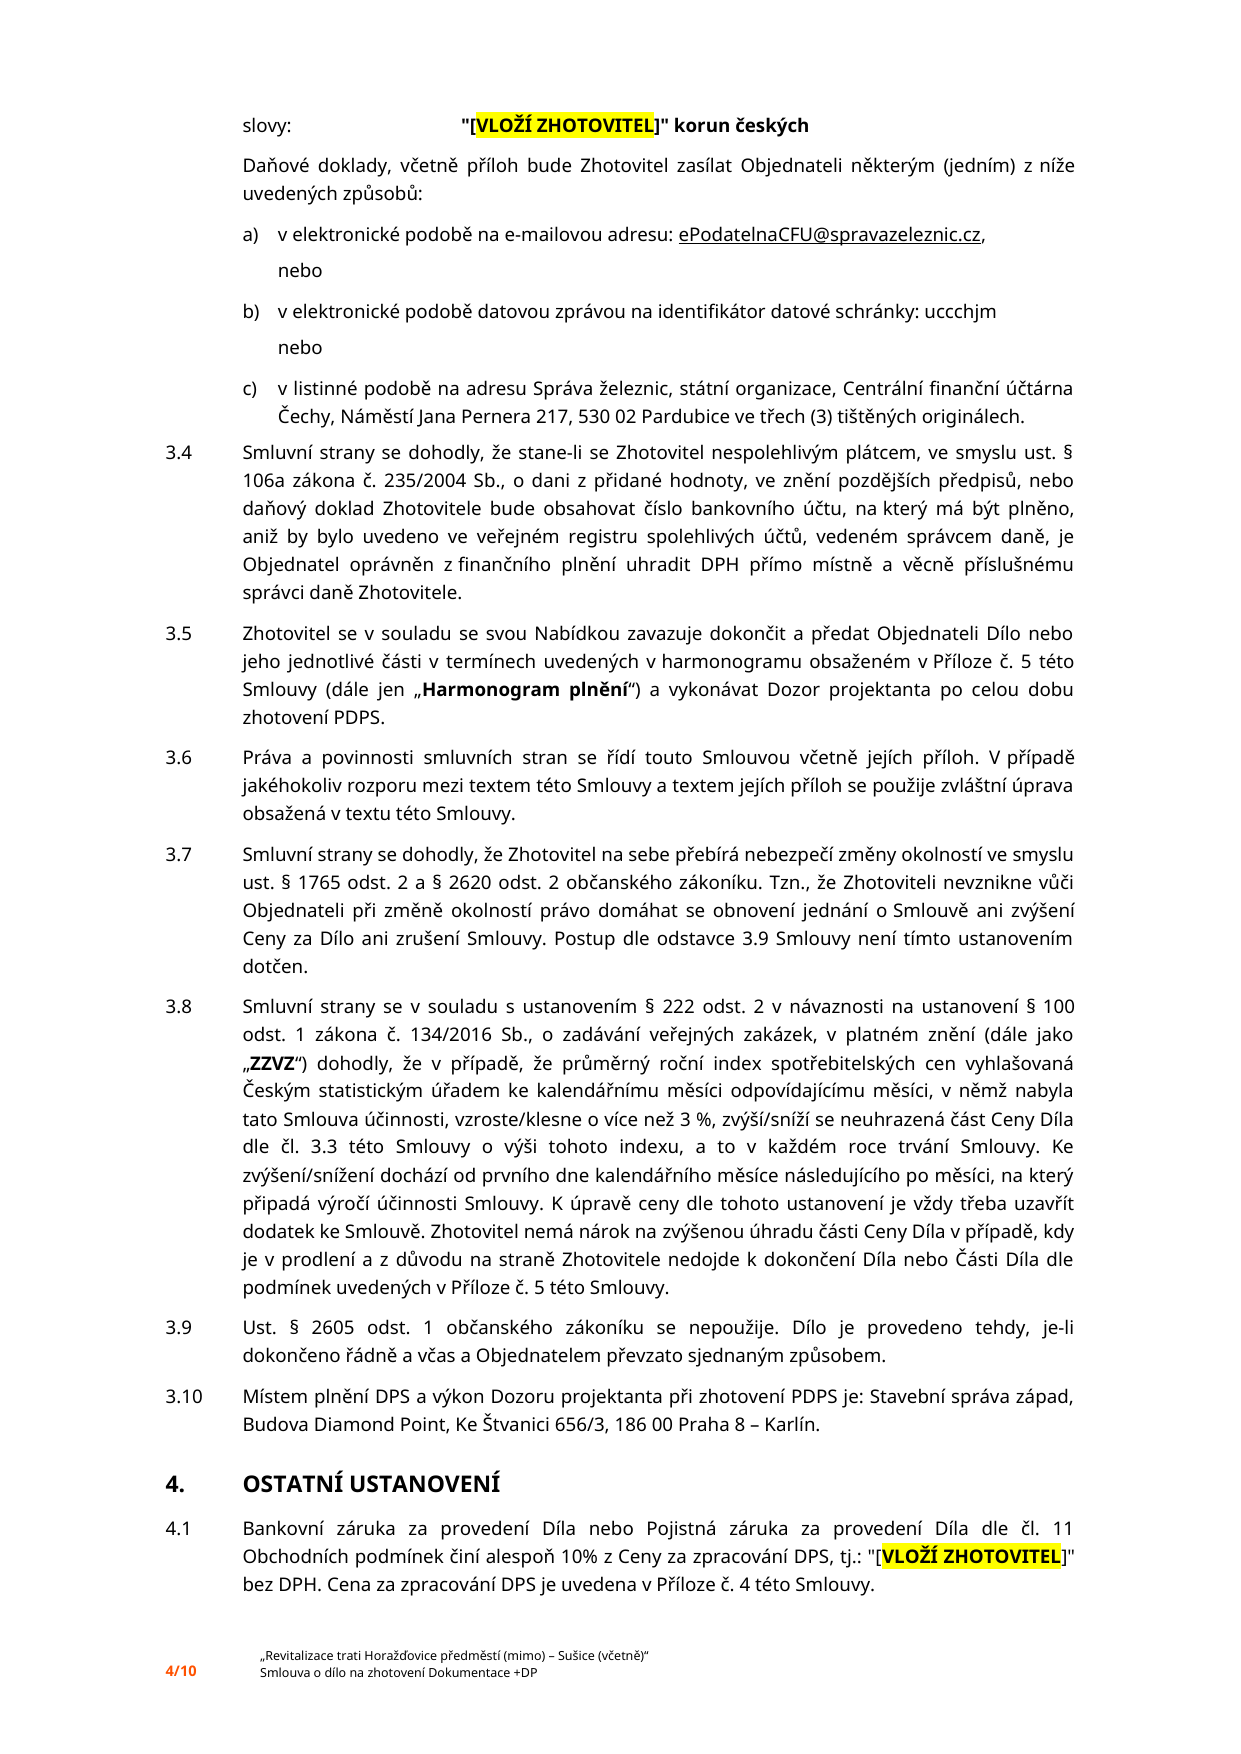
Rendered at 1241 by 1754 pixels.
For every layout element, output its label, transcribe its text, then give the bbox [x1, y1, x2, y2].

list Smluvní strany se dohodly, že Zhotovitel na sebe přebírá nebezpečí změny okolností ve smyslu ust. § 1765 odst. 2 a § 2620 odst. 2 občanského zákoníku. Tzn., že Zhotoviteli nevznikne vůči Objednateli při změně okolností právo domáhat se obnovení jednání o Smlouvě ani zvýšení Ceny za Dílo ani zrušení Smlouvy. Postup dle odstavce 3.9 Smlouvy není tímto ustanovením dotčen. [165, 841, 1075, 979]
text nebo [242, 334, 1075, 360]
text slovy: "[VLOŽÍ ZHOTOVITEL]" korun českých [242, 112, 476, 138]
text slovy: "[VLOŽÍ ZHOTOVITEL]" korun českých [654, 112, 1075, 138]
text nebo [242, 258, 1075, 283]
text Bankovní záruka za provedení Díla nebo Pojistná záruka za provedení Díla dle čl. 11 Obchodních podmínek činí alespoň 10% z Ceny za zpracování DPS, tj.: "[VLOŽÍ ZHOTOVITEL]" bez DPH. Cena za zpracování DPS je uvedena v Příloze č. 4 této Smlouvy. [165, 1515, 1075, 1597]
text Ust. § 2605 odst. 1 občanského zákoníku se nepoužije. Dílo je provedeno tehdy, je-li dokončeno řádně a včas a Objednatelem převzato sjednaným způsobem. [165, 1314, 1075, 1368]
text v elektronické podobě na e-mailovou adresu: ePodatelnaCFU@spravazeleznic.cz, [242, 221, 1075, 247]
text Daňové doklady, včetně příloh bude Zhotovitel zasílat Objednateli některým (jedním) z níže uvedených způsobů: [242, 153, 1075, 206]
text Místem plnění DPS a výkon Dozoru projektanta při zhotovení PDPS je: Stavební správa západ, Budova Diamond Point, Ke Štvanici 656/3, 186 00 Praha 8 – Karlín. [165, 1383, 1075, 1437]
text Práva a povinnosti smluvních stran se řídí touto Smlouvou včetně jejích příloh. V případě jakéhokoliv rozporu mezi textem této Smlouvy a textem jejích příloh se použije zvláštní úprava obsažená v textu této Smlouvy. [165, 744, 1075, 826]
text OSTATNÍ USTANOVENÍ [165, 1468, 1075, 1499]
text Smluvní strany se dohodly, že stane-li se Zhotovitel nespolehlivým plátcem, ve smyslu ust. § 106a zákona č. 235/2004 Sb., o dani z přidané hodnoty, ve znění pozdějších předpisů, nebo daňový doklad Zhotovitele bude obsahovat číslo bankovního účtu, na který má být plněno, aniž by bylo uvedeno ve veřejném registru spolehlivých účtů, vedeném správcem daně, je Objednatel oprávněn z finančního plnění uhradit DPH přímo místně a věcně příslušnému správci daně Zhotovitele. [165, 439, 1075, 605]
text v elektronické podobě datovou zprávou na identifikátor datové schránky: uccchjm [242, 298, 1075, 324]
list Smluvní strany se v souladu s ustanovením § 222 odst. 2 v návaznosti na ustanovení § 100 odst. 1 zákona č. 134/2016 Sb., o zadávání veřejných zakázek, v platném znění (dále jako „ZZVZ“) dohodly, že v případě, že průměrný roční index spotřebitelských cen vyhlašovaná Českým statistickým úřadem ke kalendářnímu měsíci odpovídajícímu měsíci, v němž nabyla tato Smlouva účinnosti, vzroste/klesne o více než 3 %, zvýší/sníží se neuhrazená část Ceny Díla dle čl. 3.3 této Smlouvy o výši tohoto indexu, a to v každém roce trvání Smlouvy. Ke zvýšení/snížení dochází od prvního dne kalendářního měsíce následujícího po měsíci, na který připadá výročí účinnosti Smlouvy. K úpravě ceny dle tohoto ustanovení je vždy třeba uzavřít dodatek ke Smlouvě. Zhotovitel nemá nárok na zvýšenou úhradu části Ceny Díla v případě, kdy je v prodlení a z důvodu na straně Zhotovitele nedojde k dokončení Díla nebo Části Díla dle podmínek uvedených v Příloze č. 5 této Smlouvy. [165, 994, 1075, 1299]
text v listinné podobě na adresu Správa železnic, státní organizace, Centrální finanční účtárna Čechy, Náměstí Jana Pernera 217, 530 02 Pardubice ve třech (3) tištěných originálech. [242, 375, 1075, 428]
list Zhotovitel se v souladu se svou Nabídkou zavazuje dokončit a předat Objednateli Dílo nebo jeho jednotlivé části v termínech uvedených v harmonogramu obsaženém v Příloze č. 5 této Smlouvy (dále jen „Harmonogram plnění“) a vykonávat Dozor projektanta po celou dobu zhotovení PDPS. [165, 620, 1075, 729]
